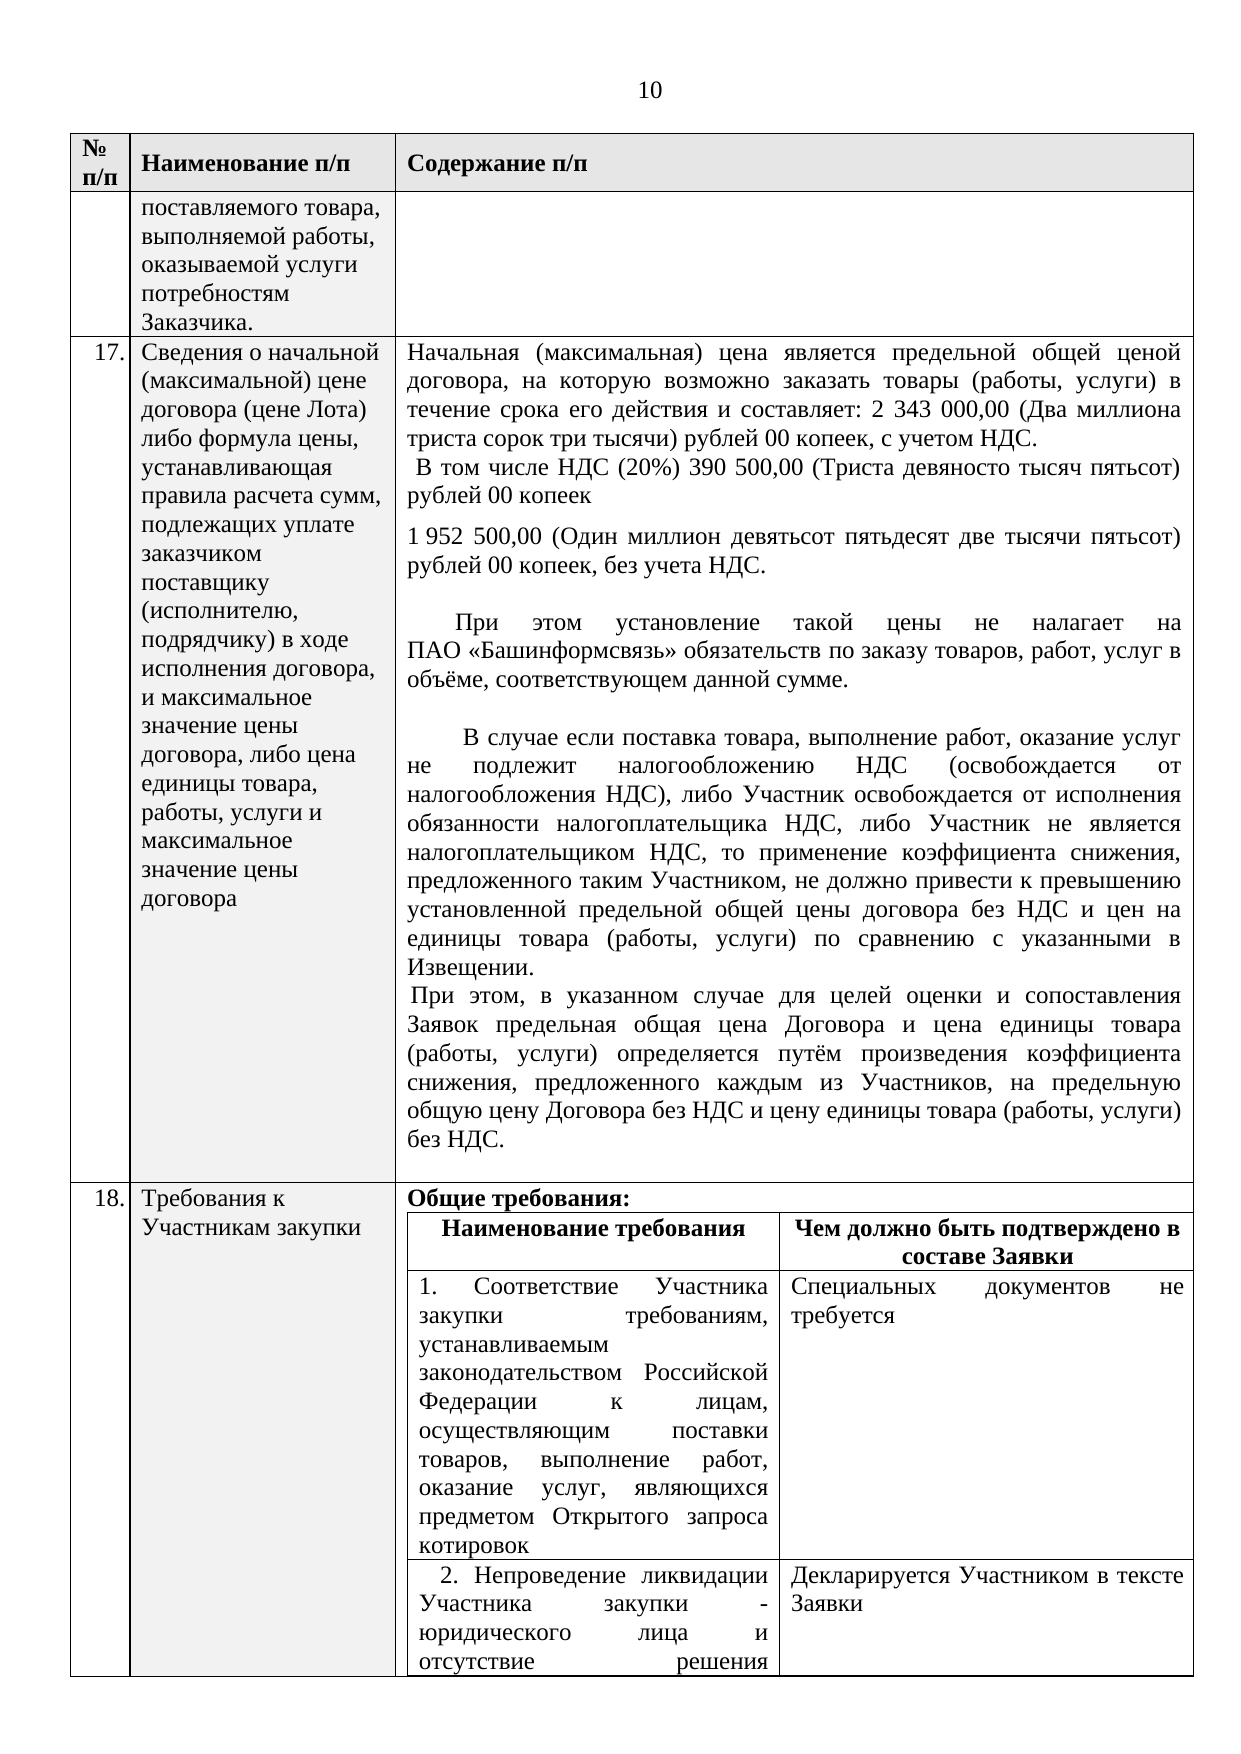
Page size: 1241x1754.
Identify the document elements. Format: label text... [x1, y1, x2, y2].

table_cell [131, 192, 395, 336]
table_cell Требования к Участникам закупки [131, 1183, 395, 1676]
table_cell Сведения о начальной (максимальной) цене договора (цене Лота) либо формула цены, устанавливающая правила расчета сумм, подлежащих уплате заказчиком поставщику (исполнителю, подрядчику) в ходе исполнения договора, и максимальное значение цены договора, либо цена единицы товара, работы, услуги и максимальное значение цены договора [131, 337, 395, 1182]
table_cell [396, 192, 1193, 336]
table_header Наименование п/п [131, 134, 395, 191]
table_cell Начальная (максимальная) цена является предельной общей ценой договора, на которую возможно заказать товары (работы, услуги) в течение срока его действия и составляет: 2 343 000,00 (Два миллиона триста сорок три тысячи) рублей 00 копеек, с учетом НДС. В том числе НДС (20%) 390 500,00 (Триста девяносто тысяч пятьсот) рублей 00 копеек 1 952 500,00 (Один миллион девятьсот пятьдесят две тысячи пятьсот) рублей 00 копеек, без учета НДС. При этом установление такой цены не налагает на ПАО «Башинформсвязь» обязательств по заказу товаров, работ, услуг в объёме, соответствующем данной сумме. В случае если поставка товара, выполнение работ, оказание услуг не подлежит налогообложению НДС (освобождается от налогообложения НДС), либо Участник освобождается от исполнения обязанности налогоплательщика НДС, либо Участник не является налогоплательщиком НДС, то применение коэффициента снижения, предложенного таким Участником, не должно привести к превышению установленной предельной общей цены договора без НДС и цен на единицы товара (работы, услуги) по сравнению с указанными в Извещении. При этом, в указанном случае для целей оценки и сопоставления Заявок предельная общая цена Договора и цена единицы товара (работы, услуги) определяется путём произведения коэффициента снижения, предложенного каждым из Участников, на предельную общую цену Договора без НДС и цену единицы товара (работы, услуги) без НДС. [396, 337, 1193, 1182]
table_header № п/п [71, 134, 129, 191]
table_cell [71, 1183, 129, 1676]
table_header Содержание п/п [396, 134, 1193, 191]
table_cell [71, 337, 129, 1182]
table_cell [71, 192, 129, 336]
